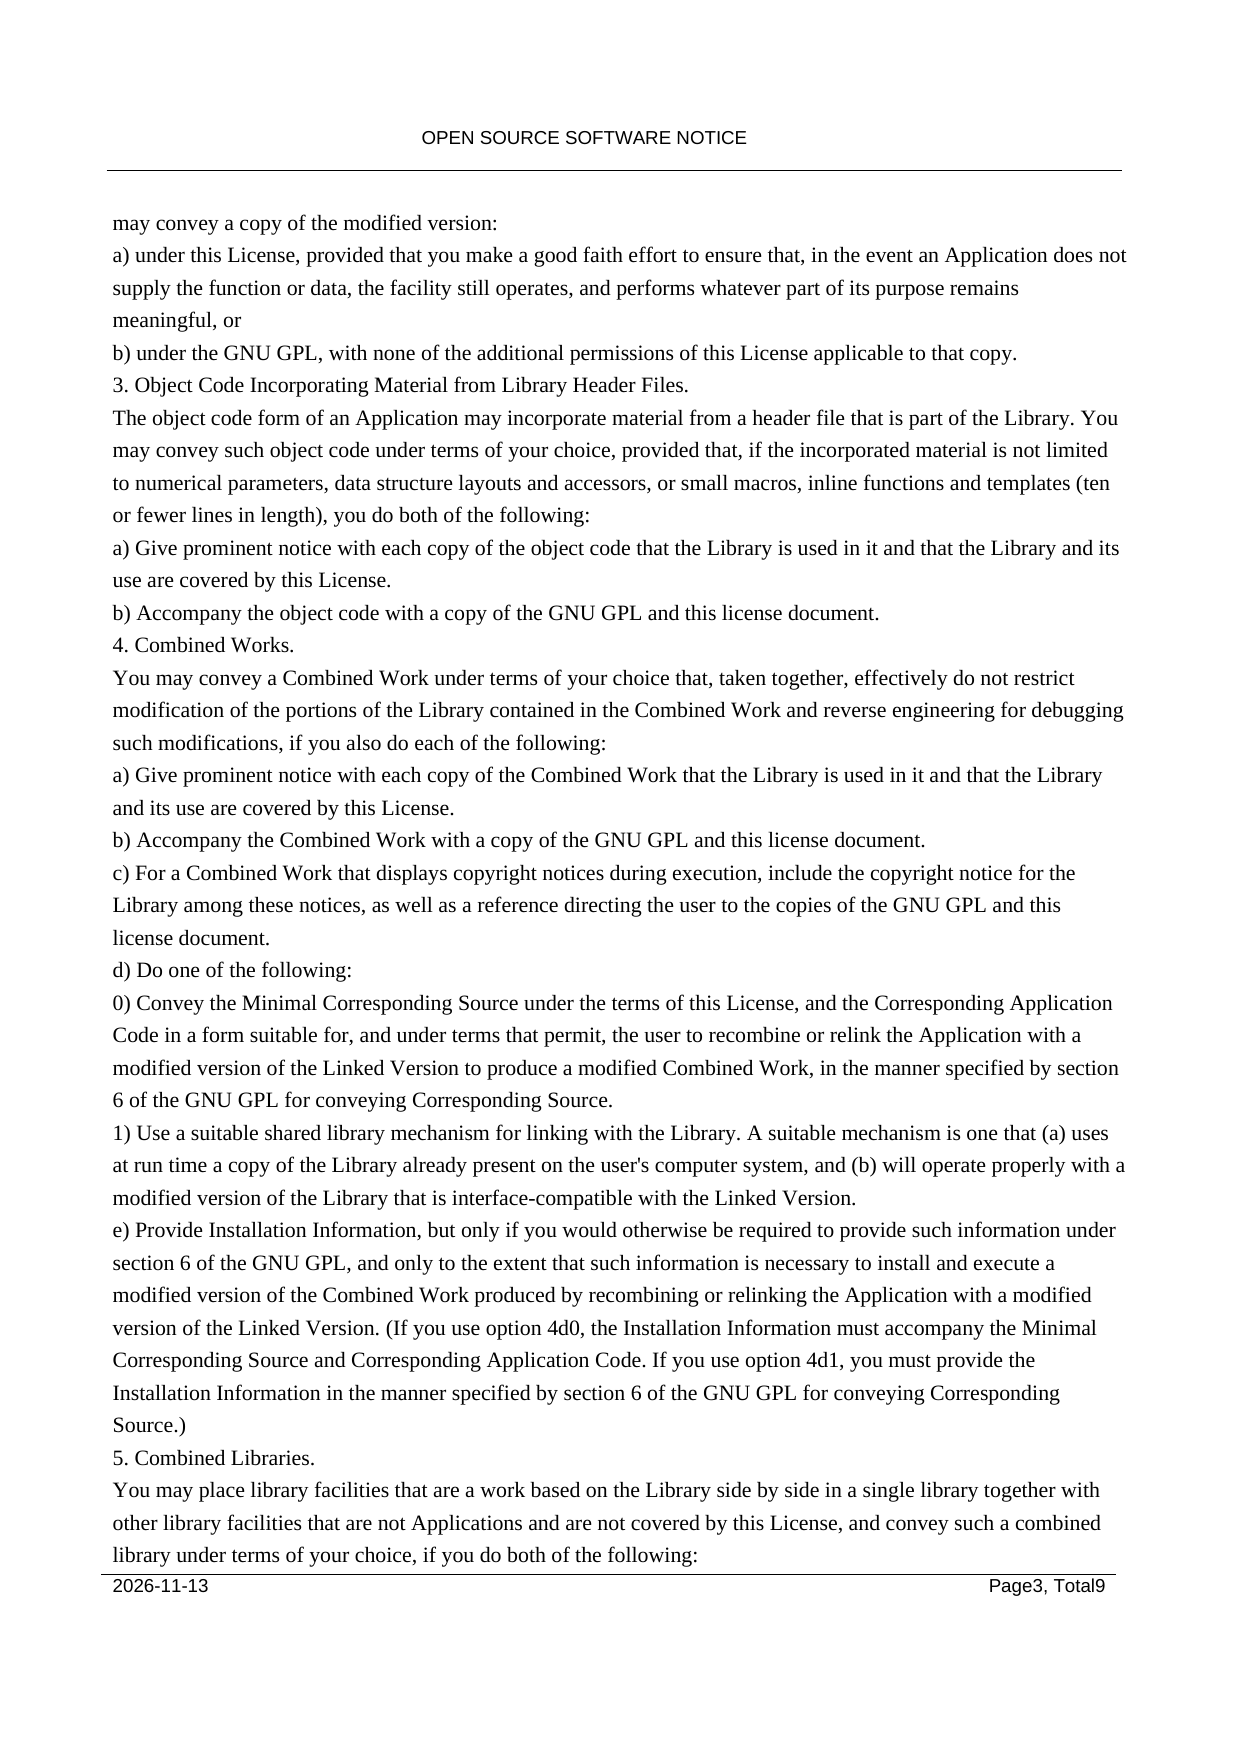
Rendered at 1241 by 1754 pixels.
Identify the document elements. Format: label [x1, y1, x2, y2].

text [112, 206, 1128, 1571]
